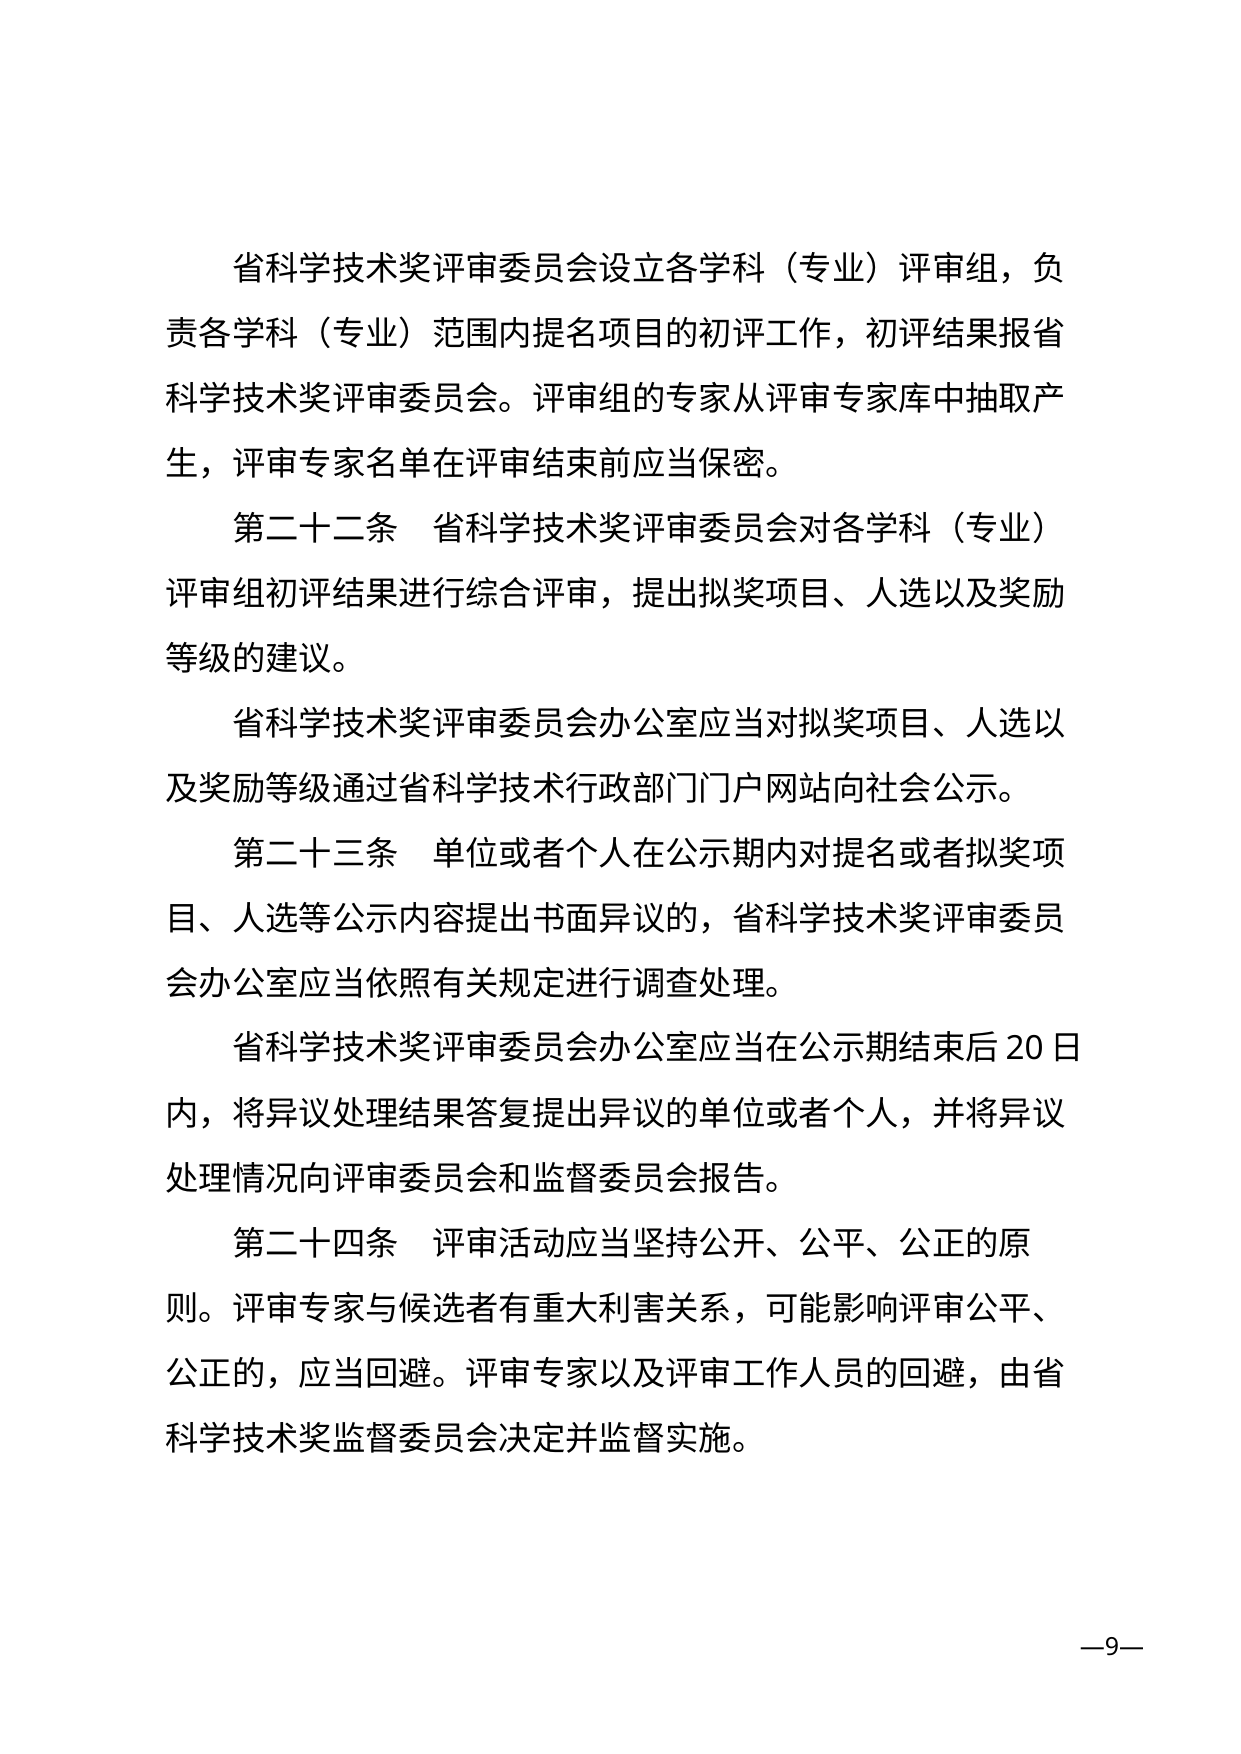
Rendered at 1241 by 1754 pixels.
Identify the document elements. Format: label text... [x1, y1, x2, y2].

text 第二十二条 省科学技术奖评审委员会对各学科（专业）评审组初评结果进行综合评审，提出拟奖项目、人选以及奖励等级的建议。 [165, 493, 1087, 688]
text 第二十三条 单位或者个人在公示期内对提名或者拟奖项目、人选等公示内容提出书面异议的，省科学技术奖评审委员会办公室应当依照有关规定进行调查处理。 [165, 818, 1087, 1013]
text 省科学技术奖评审委员会办公室应当对拟奖项目、人选以及奖励等级通过省科学技术行政部门门户网站向社会公示。 [165, 688, 1087, 818]
text 省科学技术奖评审委员会办公室应当在公示期结束后20日内，将异议处理结果答复提出异议的单位或者个人，并将异议处理情况向评审委员会和监督委员会报告。 [165, 1013, 1087, 1208]
text 第二十四条 评审活动应当坚持公开、公平、公正的原则。评审专家与候选者有重大利害关系，可能影响评审公平、公正的，应当回避。评审专家以及评审工作人员的回避，由省科学技术奖监督委员会决定并监督实施。 [165, 1208, 1087, 1468]
text 省科学技术奖评审委员会设立各学科（专业）评审组，负责各学科（专业）范围内提名项目的初评工作，初评结果报省科学技术奖评审委员会。评审组的专家从评审专家库中抽取产生，评审专家名单在评审结束前应当保密。 [165, 233, 1087, 493]
